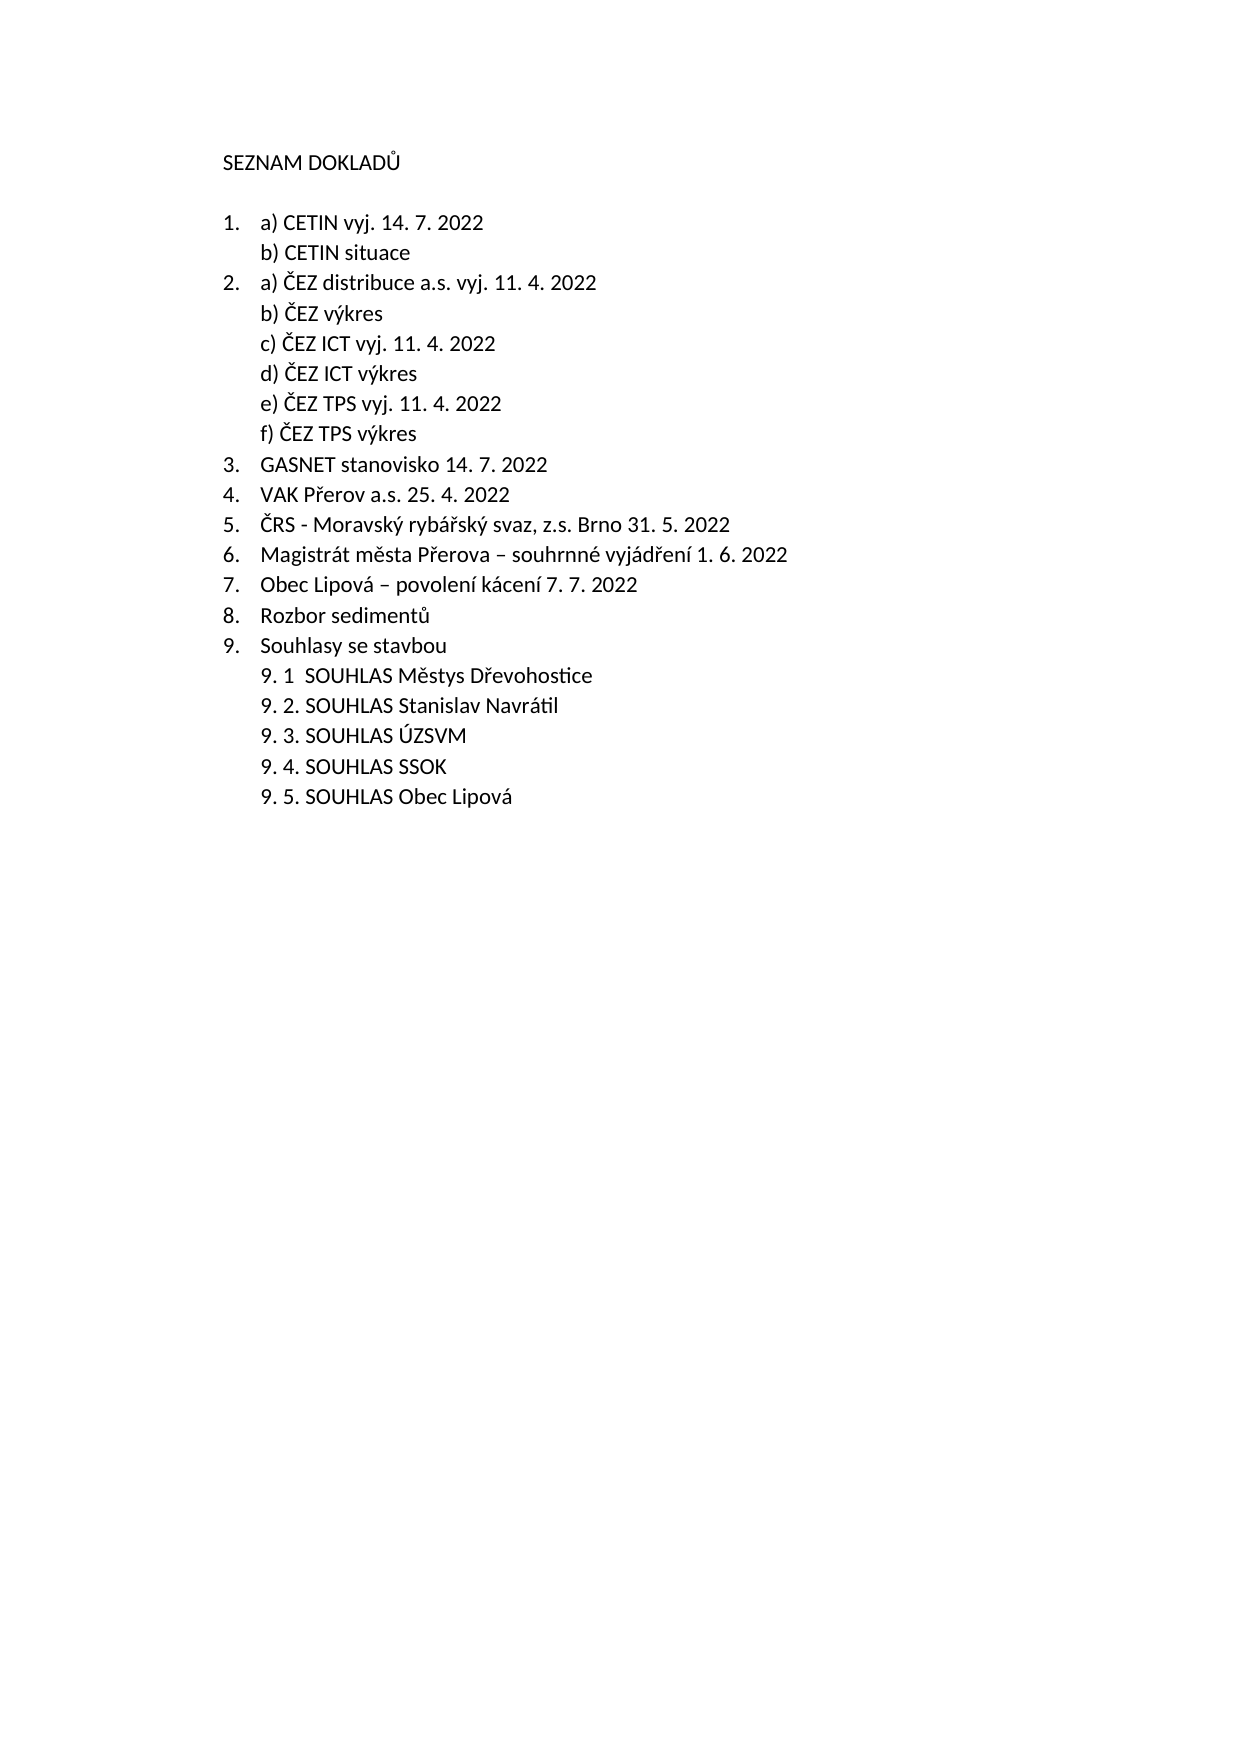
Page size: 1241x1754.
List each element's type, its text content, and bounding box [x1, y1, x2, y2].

list GASNET stanovisko 14. 7. 2022 [223, 450, 1093, 478]
list Rozbor sedimentů [223, 601, 1093, 629]
list b) CETIN situace [260, 238, 1093, 266]
list VAK Přerov a.s. 25. 4. 2022 [223, 480, 1093, 508]
list a) ČEZ distribuce a.s. vyj. 11. 4. 2022 [223, 268, 1093, 296]
list Magistrát města Přerova – souhrnné vyjádření 1. 6. 2022 [223, 540, 1093, 568]
list 9. 1 SOUHLAS Městys Dřevohostice [260, 661, 1093, 689]
list 9. 4. SOUHLAS SSOK [260, 752, 1093, 780]
list a) CETIN vyj. 14. 7. 2022 [223, 208, 1093, 236]
list f) ČEZ TPS výkres [260, 419, 1093, 447]
list d) ČEZ ICT výkres [260, 359, 1093, 387]
list c) ČEZ ICT vyj. 11. 4. 2022 [260, 329, 1093, 357]
list ČRS - Moravský rybářský svaz, z.s. Brno 31. 5. 2022 [223, 510, 1093, 538]
list SEZNAM DOKLADŮ [223, 148, 1093, 176]
list 9. 3. SOUHLAS ÚZSVM [260, 722, 1093, 749]
list Obec Lipová – povolení kácení 7. 7. 2022 [223, 571, 1093, 598]
list 9. 2. SOUHLAS Stanislav Navrátil [260, 691, 1093, 719]
list Souhlasy se stavbou [223, 631, 1093, 659]
list e) ČEZ TPS vyj. 11. 4. 2022 [260, 389, 1093, 417]
list 9. 5. SOUHLAS Obec Lipová [260, 782, 1093, 810]
list b) ČEZ výkres [260, 299, 1093, 327]
